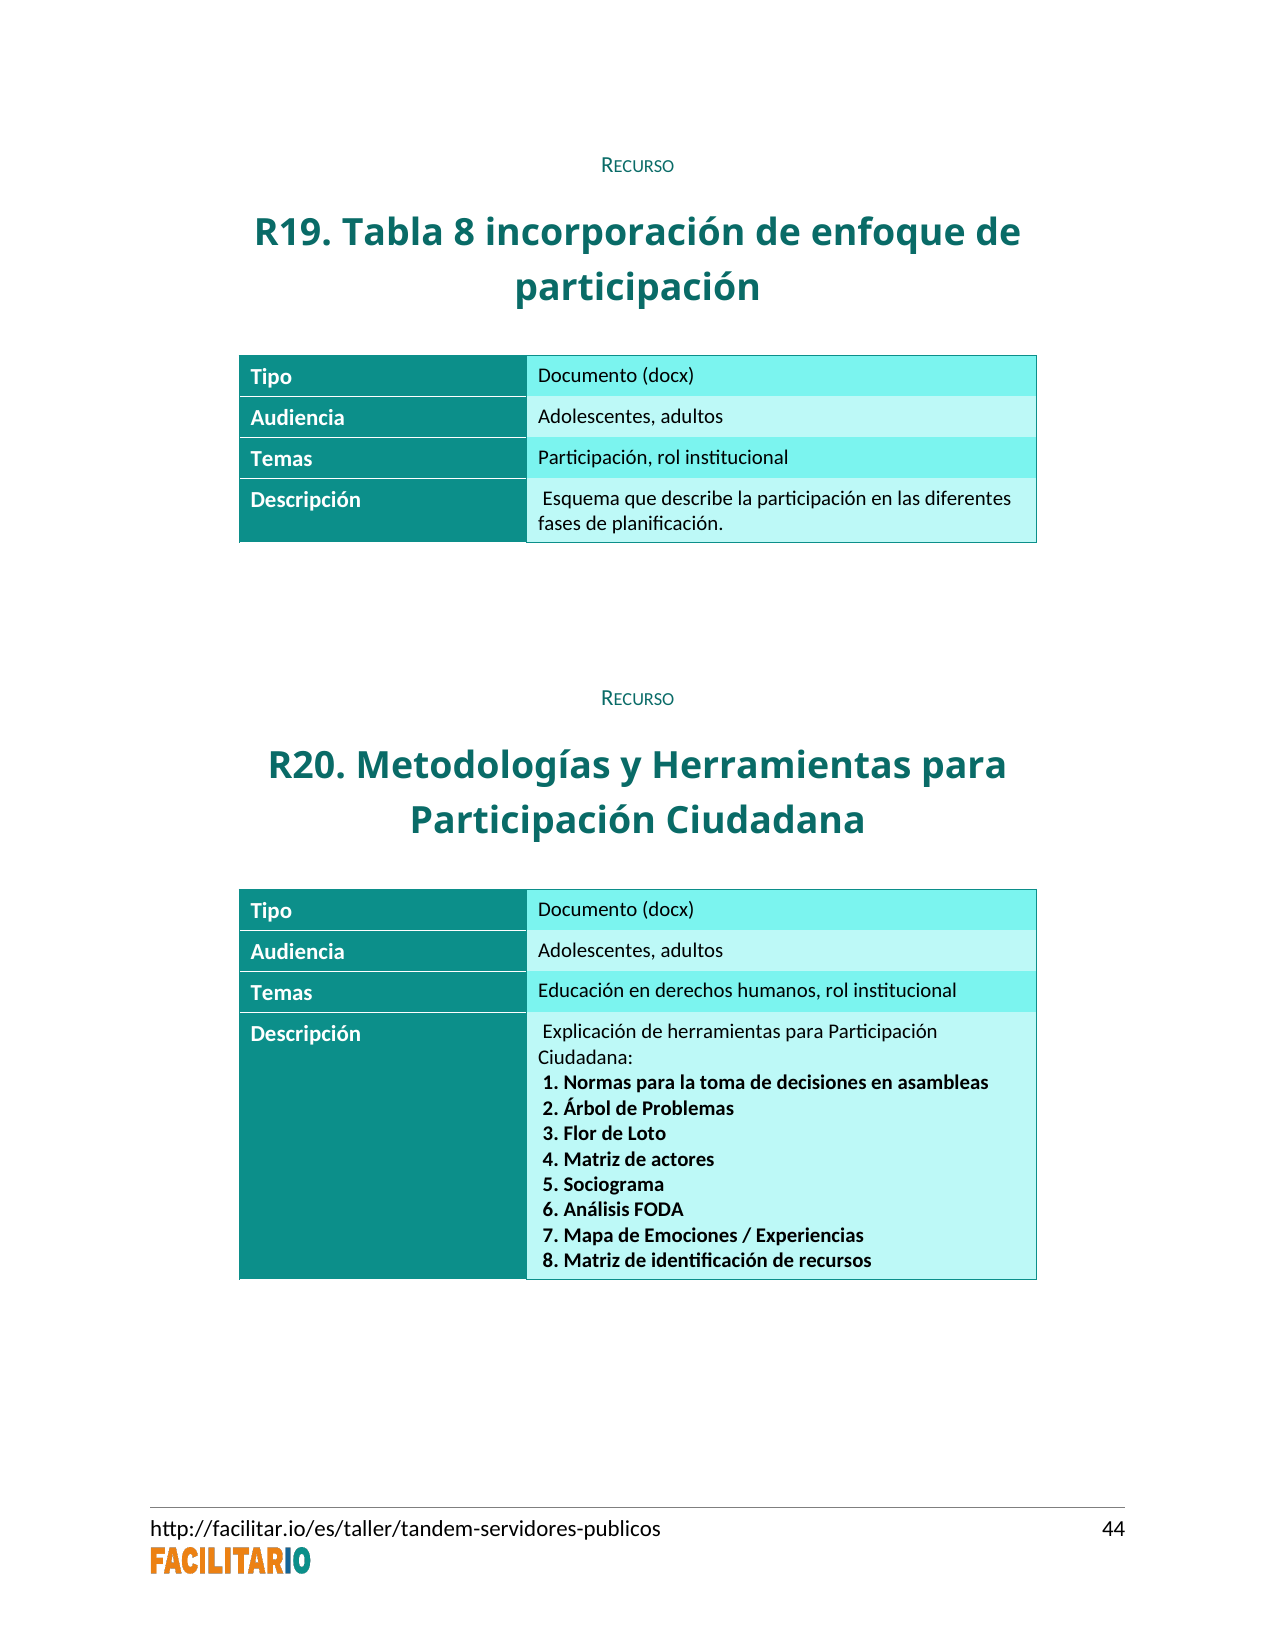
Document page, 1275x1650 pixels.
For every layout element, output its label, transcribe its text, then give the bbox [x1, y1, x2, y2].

table_cell Descripción [240, 479, 526, 542]
table_cell Temas [240, 438, 526, 478]
table_cell Audiencia [240, 397, 526, 437]
table_cell Audiencia [240, 931, 526, 971]
table_cell Esquema que describe la participación en las diferentes fases de planificación. [527, 478, 1036, 542]
subtitle R20. Metodologías y Herramientas para Participación Ciudadana [150, 739, 1125, 845]
table_header Tipo [240, 890, 526, 930]
text Recurso [150, 683, 1125, 712]
subtitle R19. Tabla 8 incorporación de enfoque de participación [150, 205, 1125, 311]
table_cell Temas [240, 972, 526, 1012]
picture [145, 1544, 315, 1576]
table_cell Educación en derechos humanos, rol institucional [527, 971, 1036, 1012]
table_cell Descripción [240, 1013, 526, 1279]
table_cell Adolescentes, adultos [527, 396, 1036, 437]
table_header Documento (docx) [527, 356, 1036, 396]
table_cell Adolescentes, adultos [527, 930, 1036, 971]
table_cell Participación, rol institucional [527, 437, 1036, 478]
table_header Tipo [240, 356, 526, 396]
table_header Documento (docx) [527, 890, 1036, 930]
text Recurso [150, 150, 1125, 178]
table_cell Explicación de herramientas para Participación Ciudadana: 1. Normas para la toma de decisiones en asambleas 2. Árbol de Problemas 3. Flor de Loto 4. Matriz de actores 5. Sociograma 6. Análisis FODA 7. Mapa de Emociones / Experiencias 8. Matriz de identificación de recursos [527, 1012, 1036, 1279]
